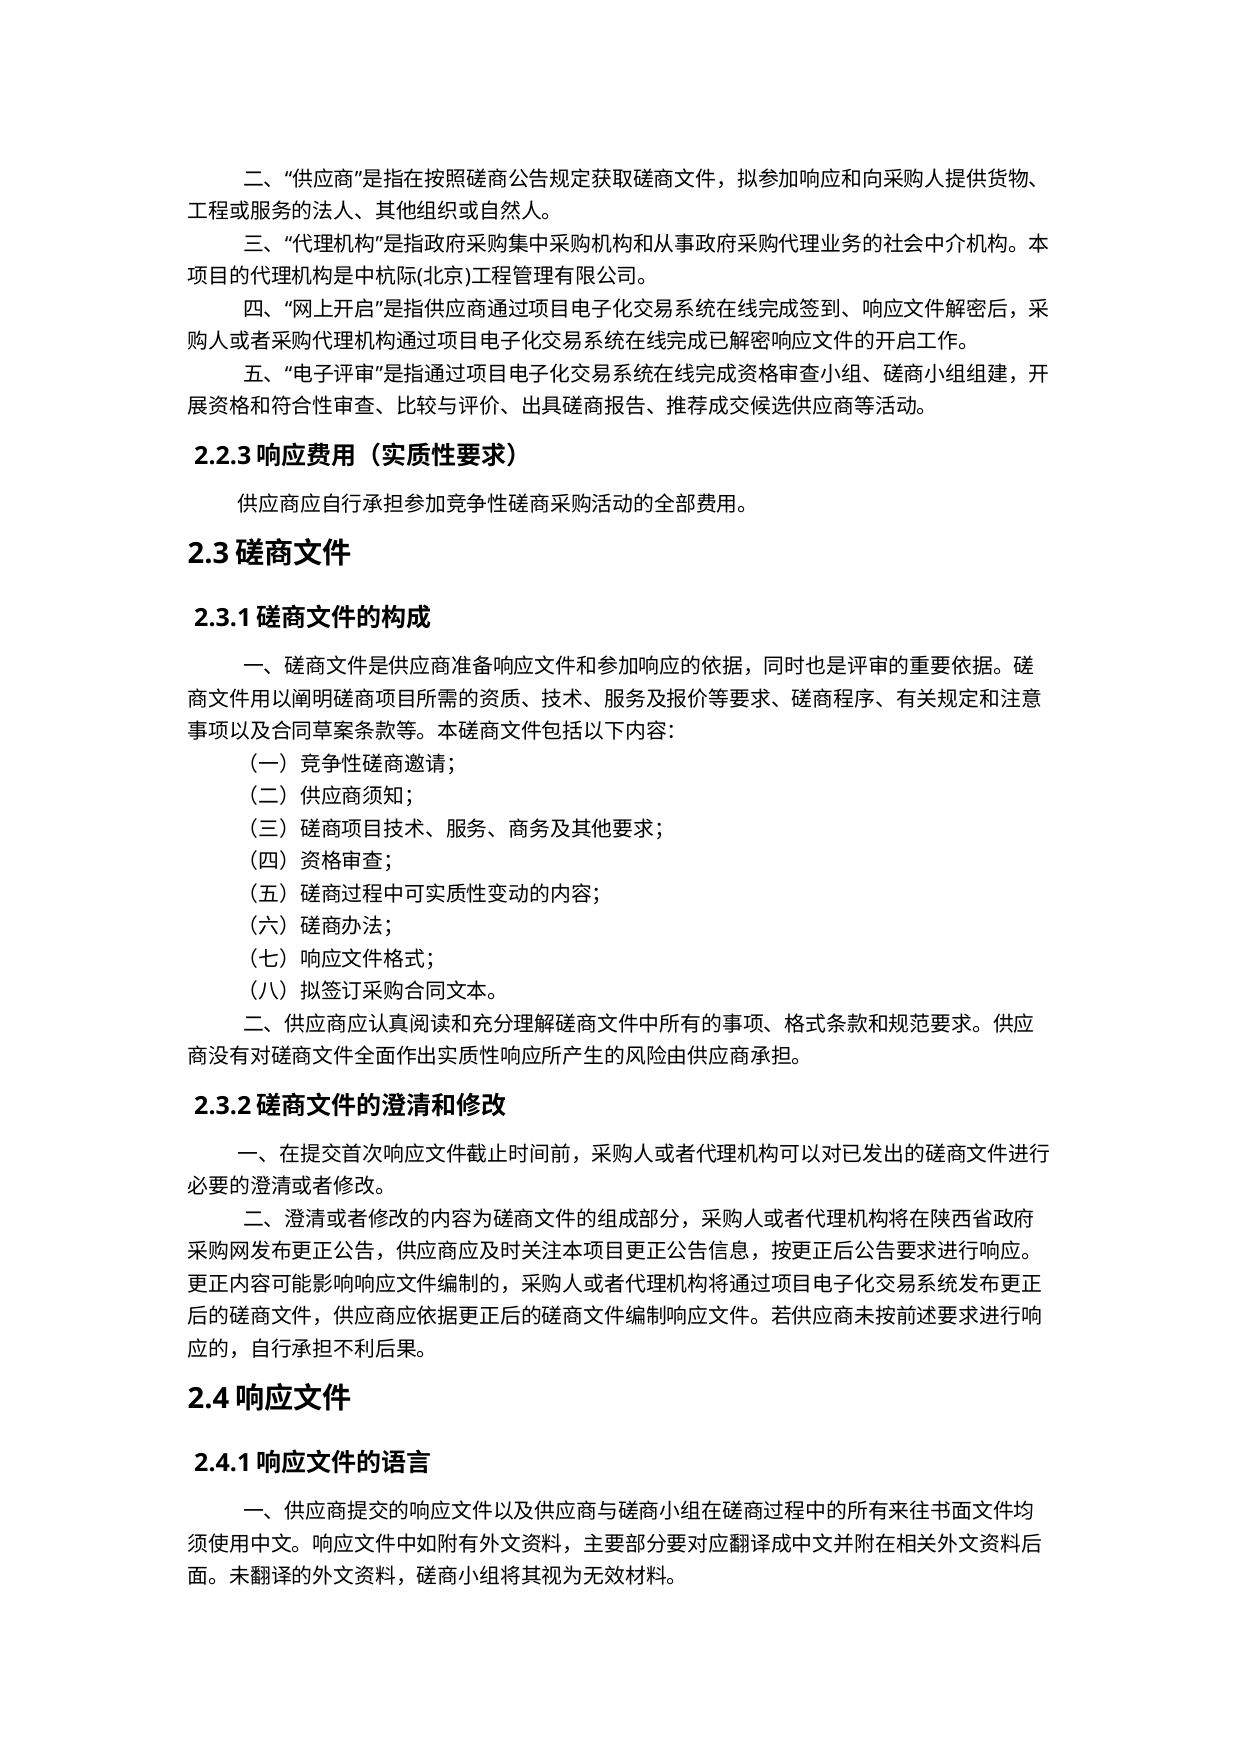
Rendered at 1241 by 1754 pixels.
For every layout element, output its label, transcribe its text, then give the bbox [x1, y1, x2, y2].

text 二、澄清或者修改的内容为磋商文件的组成部分，采购人或者代理机构将在陕西省政府采购网发布更正公告，供应商应及时关注本项目更正公告信息，按更正后公告要求进行响应。更正内容可能影响响应文件编制的，采购人或者代理机构将通过项目电子化交易系统发布更正后的磋商文件，供应商应依据更正后的磋商文件编制响应文件。若供应商未按前述要求进行响应的，自行承担不利后果。 [187, 1202, 1053, 1364]
text （三）磋商项目技术、服务、商务及其他要求； [187, 812, 1053, 844]
text 供应商应自行承担参加竞争性磋商采购活动的全部费用。 [187, 487, 1053, 519]
text 2.2.3响应费用（实质性要求） [187, 422, 1053, 487]
text 三、“代理机构”是指政府采购集中采购机构和从事政府采购代理业务的社会中介机构。本项目的代理机构是中杭际(北京)工程管理有限公司。 [187, 227, 1053, 292]
text （二）供应商须知； [187, 779, 1053, 812]
text 一、供应商提交的响应文件以及供应商与磋商小组在磋商过程中的所有来往书面文件均须使用中文。响应文件中如附有外文资料，主要部分要对应翻译成中文并附在相关外文资料后面。未翻译的外文资料，磋商小组将其视为无效材料。 [187, 1494, 1053, 1592]
text 二、供应商应认真阅读和充分理解磋商文件中所有的事项、格式条款和规范要求。供应商没有对磋商文件全面作出实质性响应所产生的风险由供应商承担。 [187, 1007, 1053, 1072]
text 2.3磋商文件 [187, 519, 1053, 584]
text 2.4响应文件 [187, 1364, 1053, 1429]
text 四、“网上开启”是指供应商通过项目电子化交易系统在线完成签到、响应文件解密后，采购人或者采购代理机构通过项目电子化交易系统在线完成已解密响应文件的开启工作。 [187, 292, 1053, 357]
text 一、磋商文件是供应商准备响应文件和参加响应的依据，同时也是评审的重要依据。磋商文件用以阐明磋商项目所需的资质、技术、服务及报价等要求、磋商程序、有关规定和注意事项以及合同草案条款等。本磋商文件包括以下内容： [187, 649, 1053, 747]
text 五、“电子评审”是指通过项目电子化交易系统在线完成资格审查小组、磋商小组组建，开展资格和符合性审查、比较与评价、出具磋商报告、推荐成交候选供应商等活动。 [187, 357, 1053, 422]
text 一、在提交首次响应文件截止时间前，采购人或者代理机构可以对已发出的磋商文件进行必要的澄清或者修改。 [187, 1137, 1053, 1202]
text （七）响应文件格式； [187, 942, 1053, 974]
text （六）磋商办法； [187, 909, 1053, 942]
text 二、“供应商”是指在按照磋商公告规定获取磋商文件，拟参加响应和向采购人提供货物、工程或服务的法人、其他组织或自然人。 [187, 162, 1053, 227]
text 2.3.1磋商文件的构成 [187, 584, 1053, 649]
text （一）竞争性磋商邀请； [187, 747, 1053, 779]
text （五）磋商过程中可实质性变动的内容； [187, 877, 1053, 909]
text （八）拟签订采购合同文本。 [187, 974, 1053, 1007]
text 2.3.2磋商文件的澄清和修改 [187, 1072, 1053, 1137]
text （四）资格审查； [187, 844, 1053, 877]
text 2.4.1响应文件的语言 [187, 1429, 1053, 1494]
